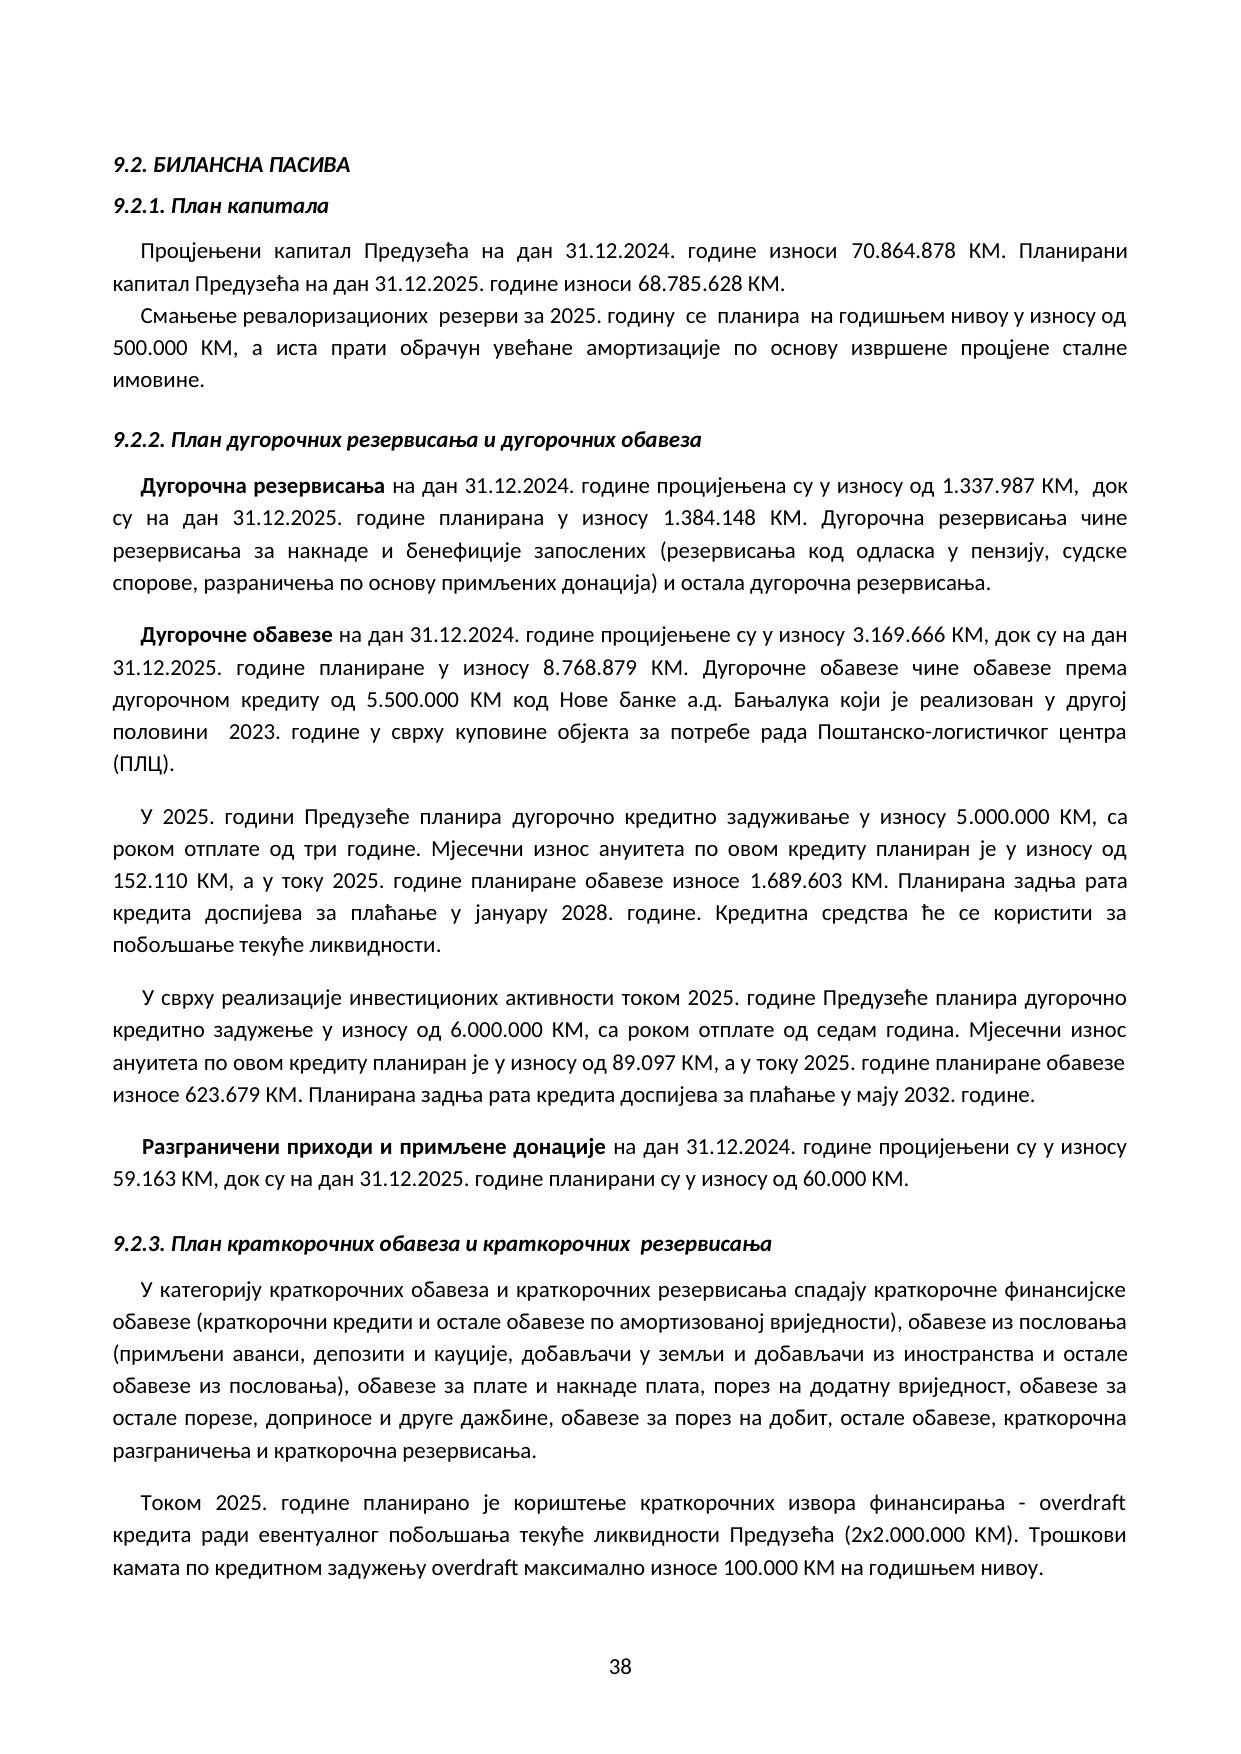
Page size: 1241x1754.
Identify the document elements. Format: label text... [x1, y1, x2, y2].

text 9.2.1. План капитала [112, 191, 1128, 219]
text Дугорочне обавезе на дан 31.12.2024. године процијењене су у износу 3.169.666 КМ, док су на дан 31.12.2025. године планиране у износу 8.768.879 КМ. Дугорочне обавезе чине обавезе према дугорочном кредиту од 5.500.000 КМ код Нове банке а.д. Бањалука који је реализован у другој половини 2023. године у сврху куповине објекта за потребе рада Поштанско-логистичког центра (ПЛЦ). [112, 621, 1128, 777]
text Током 2025. године планирано је кориштење краткорочних извора финансирања - overdraft кредита ради евентуалног побољшања текуће ликвидности Предузећа (2х2.000.000 KM). Трошкови камата по кредитном задужењу overdraft максимално износе 100.000 КМ на годишњем нивоу. [112, 1488, 1128, 1581]
text 9.2. БИЛАНСНА ПАСИВА [112, 150, 1128, 178]
text Процјењени капитал Предузећа на дан 31.12.2024. године износи 70.864.878 КМ. Планирани капитал Предузећа на дан 31.12.2025. године износи 68.785.628 КМ. [112, 237, 1128, 297]
text Разграничени приходи и примљене донације на дан 31.12.2024. године процијењени су у износу 59.163 КМ, док су на дан 31.12.2025. године планирани су у износу од 60.000 КМ. [112, 1132, 1128, 1193]
text 9.2.3. План краткорочних обавеза и краткорочних резервисања [112, 1229, 1128, 1257]
text Смањење ревалоризационих резерви за 2025. годину се планира на годишњем нивоу у износу од 500.000 КМ, а иста прати обрачун увећане амортизације по основу извршене процјене сталне имовине. [112, 301, 1128, 393]
text У 2025. години Предузеће планира дугорочно кредитно задуживање у износу 5.000.000 КМ, са роком отплате од три године. Мјесечни износ ануитета по овом кредиту планиран је у износу од 152.110 КМ, а у току 2025. године планиране обавезе износе 1.689.603 КМ. Планирана задња рата кредита доспијева за плаћање у јануару 2028. године. Кредитна средства ће се користити за побољшање текуће ликвидности. [112, 802, 1128, 959]
text Дугорочна резервисања на дан 31.12.2024. године процијењена су у износу од 1.337.987 КМ, док су на дан 31.12.2025. године планирана у износу 1.384.148 КМ. Дугорочна резервисања чине резервисања за накнаде и бенефиције запослених (резервисања код одласка у пензију, судске спорове, разраничења по основу примљених донација) и остала дугорочна резервисања. [112, 471, 1128, 596]
text У категорију краткорочних обавеза и краткорочних резервисања спадају краткорочне финансијске обавезе (краткорочни кредити и oстале обавезе по амортизованој вриједности), обавезе из пословања (примљени аванси, депозити и кауције, добављачи у земљи и добављачи из иностранства и остале обавезе из пословања), обавезе за плате и накнаде плата, порез на додатну вриједност, обавезе за остале порезе, доприносе и друге дажбине, обавезе за порез на добит, остале обавезе, краткорочна разграничења и краткорочна резервисања. [112, 1275, 1128, 1464]
text 9.2.2. План дугорочних резервисања и дугорочних обавеза [112, 426, 1128, 453]
text У сврху реализације инвестиционих активности током 2025. године Предузеће планира дугорочно кредитно задужење у износу од 6.000.000 КМ, са роком отплате од седам година. Мјесечни износ ануитета по овом кредиту планиран је у износу од 89.097 КМ, а у току 2025. године планиране обавезе износе 623.679 КМ. Планирана задња рата кредита доспијева за плаћање у мају 2032. године. [112, 983, 1128, 1108]
